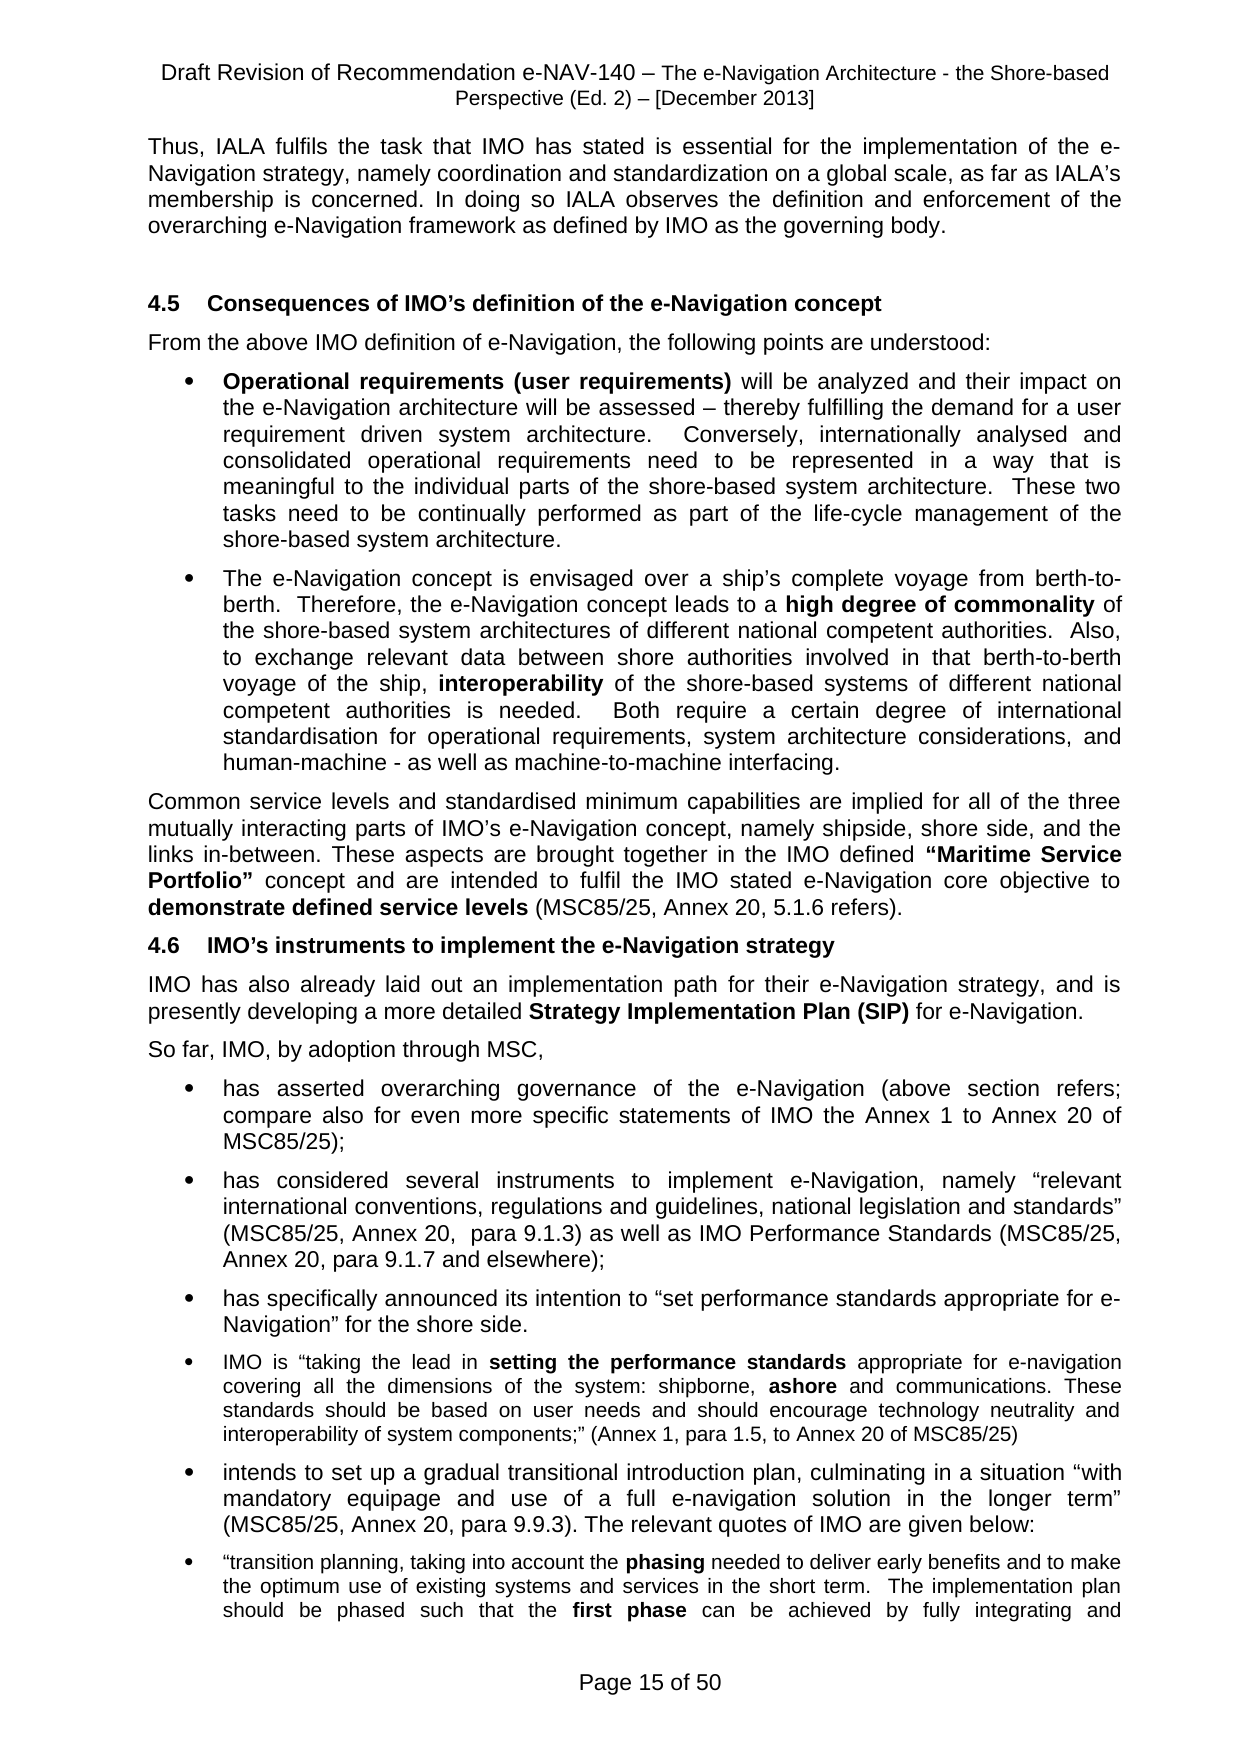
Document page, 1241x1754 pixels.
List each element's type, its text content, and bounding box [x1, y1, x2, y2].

text Thus, IALA fulfils the task that IMO has stated is essential for the implementation of the e-Navigation strategy, namely coordination and standardization on a global scale, as far as IALA’s membership is concerned. In doing so IALA observes the definition and enforcement of the overarching e-Navigation framework as defined by IMO as the governing body. [148, 133, 1122, 239]
list intends to set up a gradual transitional introduction plan, culminating in a situation “with mandatory equipage and use of a full e-navigation solution in the longer term” (MSC85/25, Annex 20, para 9.9.3). The relevant quotes of IMO are given below: [185, 1458, 1122, 1537]
list has considered several instruments to implement e-Navigation, namely “relevant international conventions, regulations and guidelines, national legislation and standards” (MSC85/25, Annex 20, para 9.1.3) as well as IMO Performance Standards (MSC85/25, Annex 20, para 9.1.7 and elsewhere); [185, 1167, 1122, 1272]
text From the above IMO definition of e-Navigation, the following points are understood: [148, 329, 1122, 355]
text So far, IMO, by adoption through MSC, [148, 1036, 1122, 1063]
subtitle IMO’s instruments to implement the e-Navigation strategy [148, 932, 1122, 959]
list has asserted overarching governance of the e-Navigation (above section refers; compare also for even more specific statements of IMO the Annex 1 to Annex 20 of MSC85/25); [185, 1075, 1122, 1154]
text Common service levels and standardised minimum capabilities are implied for all of the three mutually interacting parts of IMO’s e-Navigation concept, namely shipside, shore side, and the links in-between. These aspects are brought together in the IMO defined “Maritime Service Portfolio” concept and are intended to fulfil the IMO stated e-Navigation core objective to demonstrate defined service levels (MSC85/25, Annex 20, 5.1.6 refers). [148, 788, 1122, 920]
text IMO has also already laid out an implementation path for their e-Navigation strategy, and is presently developing a more detailed Strategy Implementation Plan (SIP) for e-Navigation. [148, 971, 1122, 1024]
list Operational requirements (user requirements) will be analyzed and their impact on the e-Navigation architecture will be assessed – thereby fulfilling the demand for a user requirement driven system architecture. Conversely, internationally analysed and consolidated operational requirements need to be represented in a way that is meaningful to the individual parts of the shore-based system architecture. These two tasks need to be continually performed as part of the life-cycle management of the shore-based system architecture. [185, 368, 1122, 552]
list has specifically announced its intention to “set performance standards appropriate for e-Navigation” for the shore side. [185, 1285, 1122, 1337]
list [185, 1550, 1122, 1622]
list IMO is “taking the lead in setting the performance standards appropriate for e-navigation covering all the dimensions of the system: shipborne, ashore and communications. These standards should be based on user needs and should encourage technology neutrality and interoperability of system components;” (Annex 1, para 1.5, to Annex 20 of MSC85/25) [185, 1350, 1122, 1446]
list The e-Navigation concept is envisaged over a ship’s complete voyage from berth-to-berth. Therefore, the e-Navigation concept leads to a high degree of commonality of the shore-based system architectures of different national competent authorities. Also, to exchange relevant data between shore authorities involved in that berth-to-berth voyage of the ship, interoperability of the shore-based systems of different national competent authorities is needed. Both require a certain degree of international standardisation for operational requirements, system architecture considerations, and human-machine - as well as machine-to-machine interfacing. [185, 565, 1122, 776]
subtitle Consequences of IMO’s definition of the e-Navigation concept [148, 290, 1122, 316]
